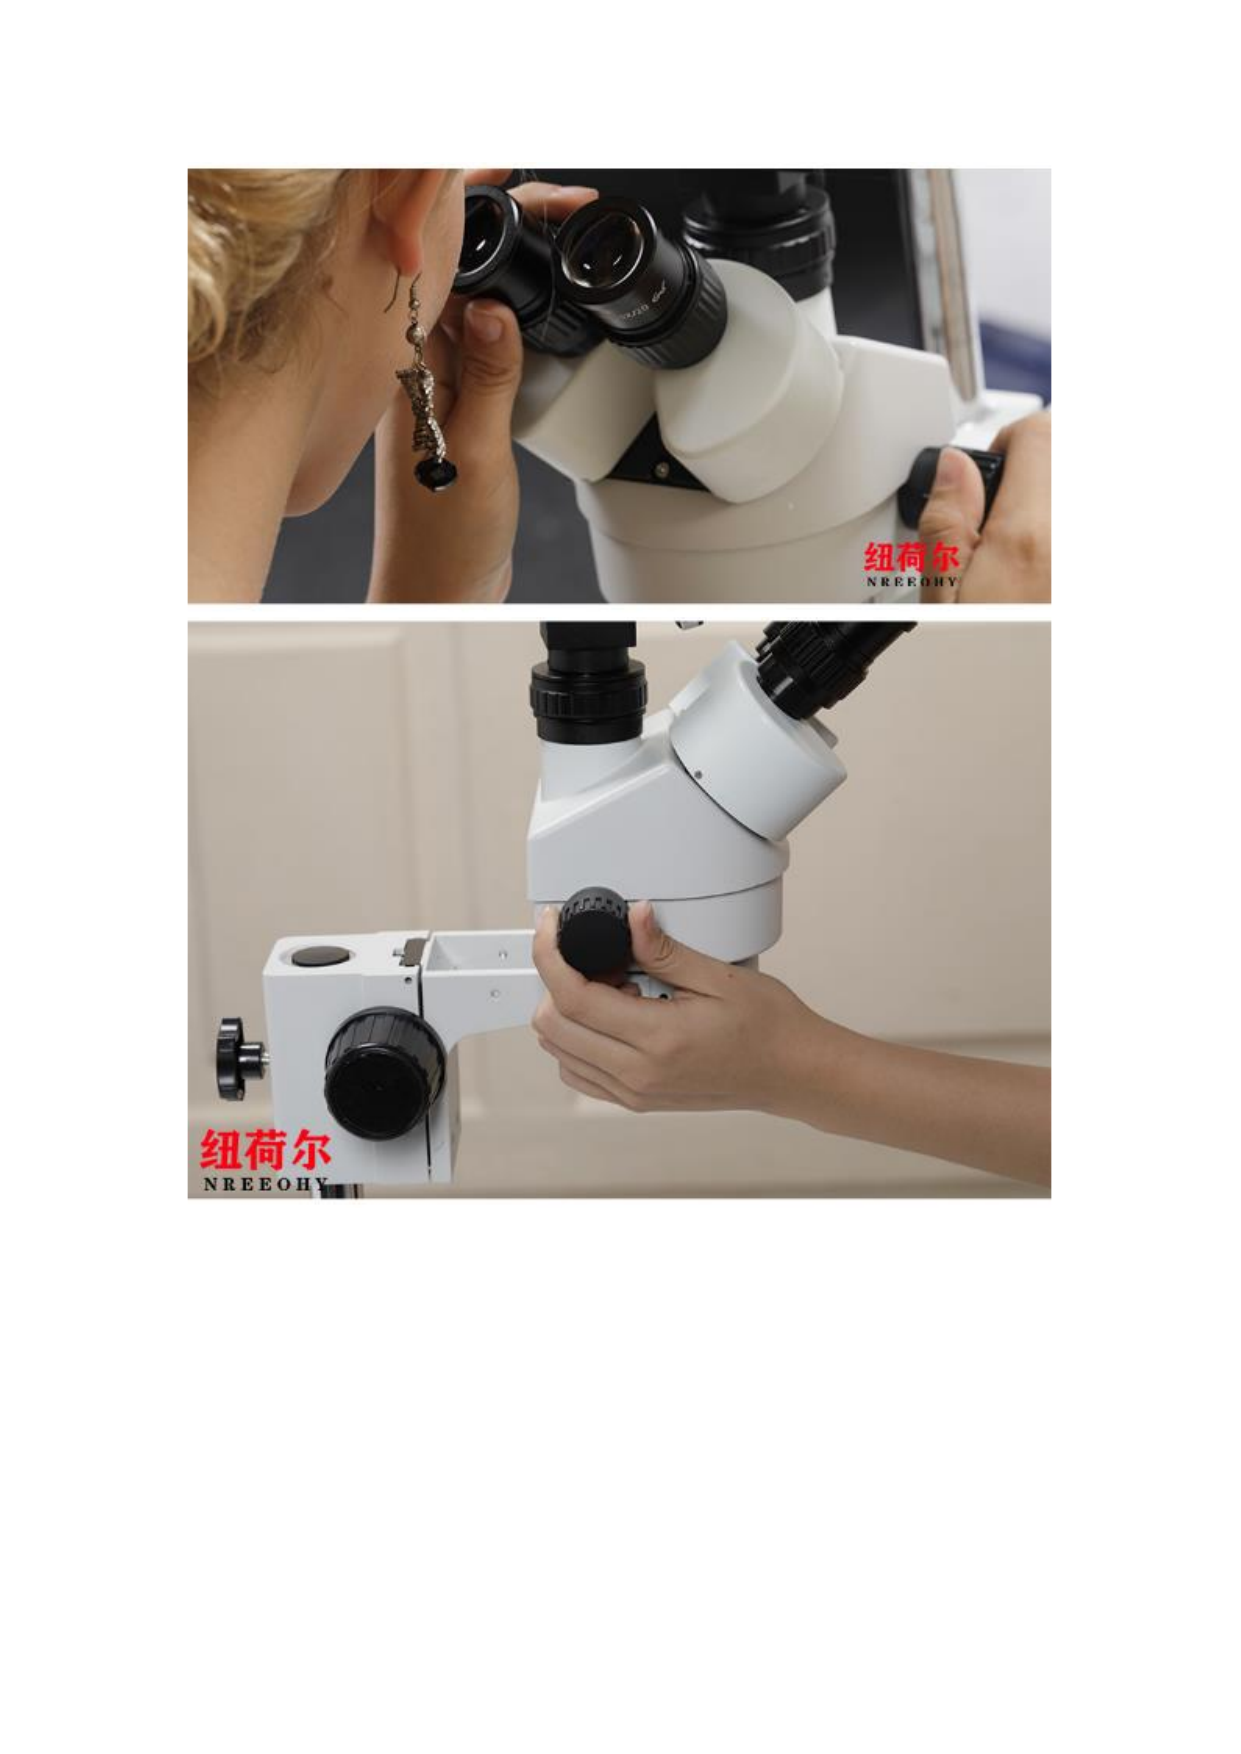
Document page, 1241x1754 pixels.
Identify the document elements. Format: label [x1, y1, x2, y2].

picture [187, 617, 1052, 1208]
picture [187, 162, 1052, 613]
